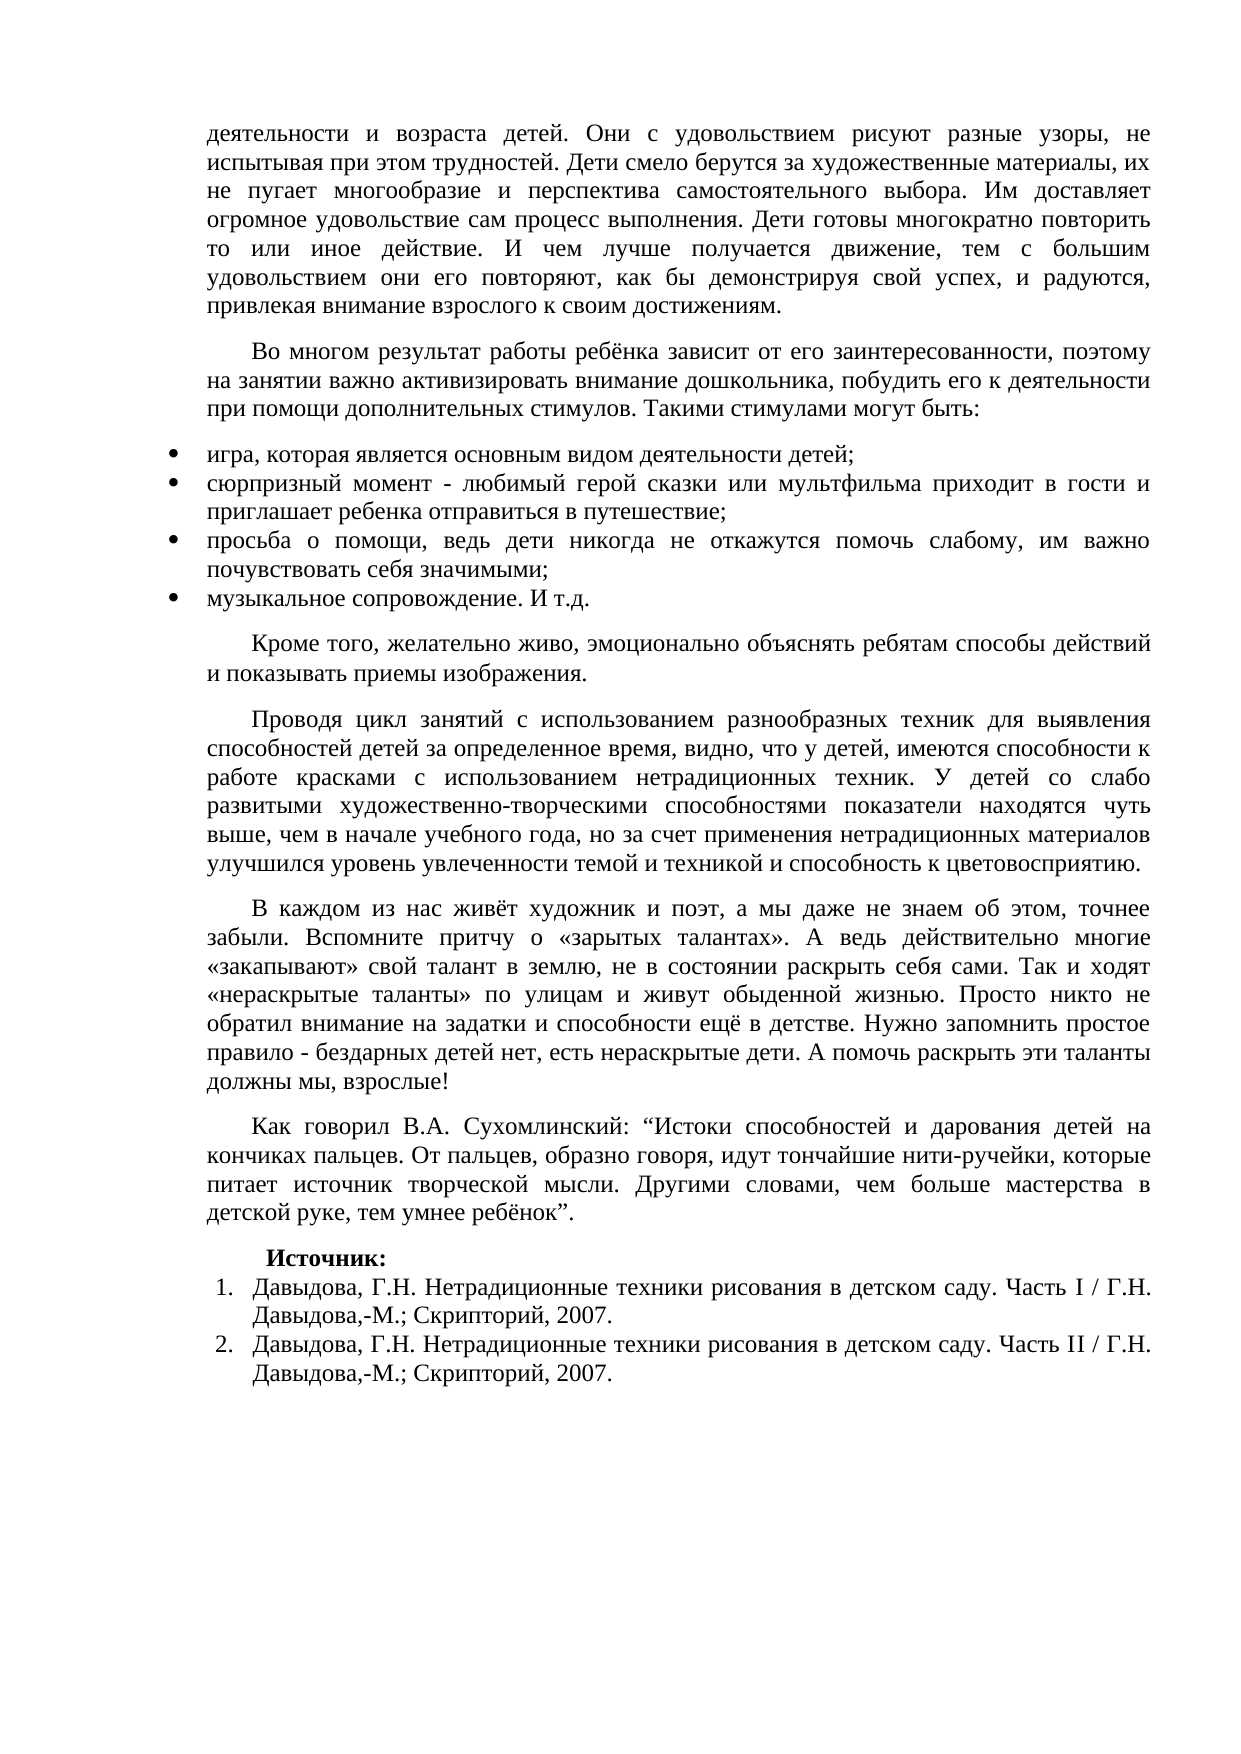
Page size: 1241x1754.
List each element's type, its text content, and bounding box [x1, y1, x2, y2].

text Кроме того, желательно живо, эмоционально объяснять ребятам способы действий и показывать приемы изображения. [207, 628, 1152, 687]
list Давыдова, Г.Н. Нетрадиционные техники рисования в детском саду. Часть I / Г.Н. Давыдова,-М.; Скрипторий, 2007. [215, 1272, 1152, 1329]
text Источник: [207, 1243, 1152, 1272]
list сюрпризный момент - любимый герой сказки или мультфильма приходит в гости и приглашает ребенка отправиться в путешествие; [169, 468, 1152, 525]
list Давыдова, Г.Н. Нетрадиционные техники рисования в детском саду. Часть II / Г.Н. Давыдова,-М.; Скрипторий, 2007. [215, 1329, 1152, 1387]
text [207, 118, 1152, 319]
list просьба о помощи, ведь дети никогда не откажутся помочь слабому, им важно почувствовать себя значимыми; [169, 525, 1152, 583]
list игра, которая является основным видом деятельности детей; [169, 439, 1152, 468]
text Как говорил В.А. Сухомлинский: “Истоки способностей и дарования детей на кончиках пальцев. От пальцев, образно говоря, идут тончайшие нити-ручейки, которые питает источник творческой мысли. Другими словами, чем больше мастерства в детской руке, тем умнее ребёнок”. [207, 1111, 1152, 1226]
list музыкальное сопровождение. И т.д. [169, 583, 1152, 611]
text Во многом результат работы ребёнка зависит от его заинтересованности, поэтому на занятии важно активизировать внимание дошкольника, побудить его к деятельности при помощи дополнительных стимулов. Такими стимулами могут быть: [207, 336, 1152, 422]
text В каждом из нас живёт художник и поэт, а мы даже не знаем об этом, точнее забыли. Вспомните притчу о «зарытых талантах». А ведь действительно многие «закапывают» свой талант в землю, не в состоянии раскрыть себя сами. Так и ходят «нераскрытые таланты» по улицам и живут обыденной жизнью. Просто никто не обратил внимание на задатки и способности ещё в детстве. Нужно запомнить простое правило - бездарных детей нет, есть нераскрытые дети. А помочь раскрыть эти таланты должны мы, взрослые! [207, 893, 1152, 1094]
text Проводя цикл занятий с использованием разнообразных техник для выявления способностей детей за определенное время, видно, что у детей, имеются способности к работе красками с использованием нетрадиционных техник. У детей со слабо развитыми художественно-творческими способностями показатели находятся чуть выше, чем в начале учебного года, но за счет применения нетрадиционных материалов улучшился уровень увлеченности темой и техникой и способность к цветовосприятию. [207, 704, 1152, 877]
